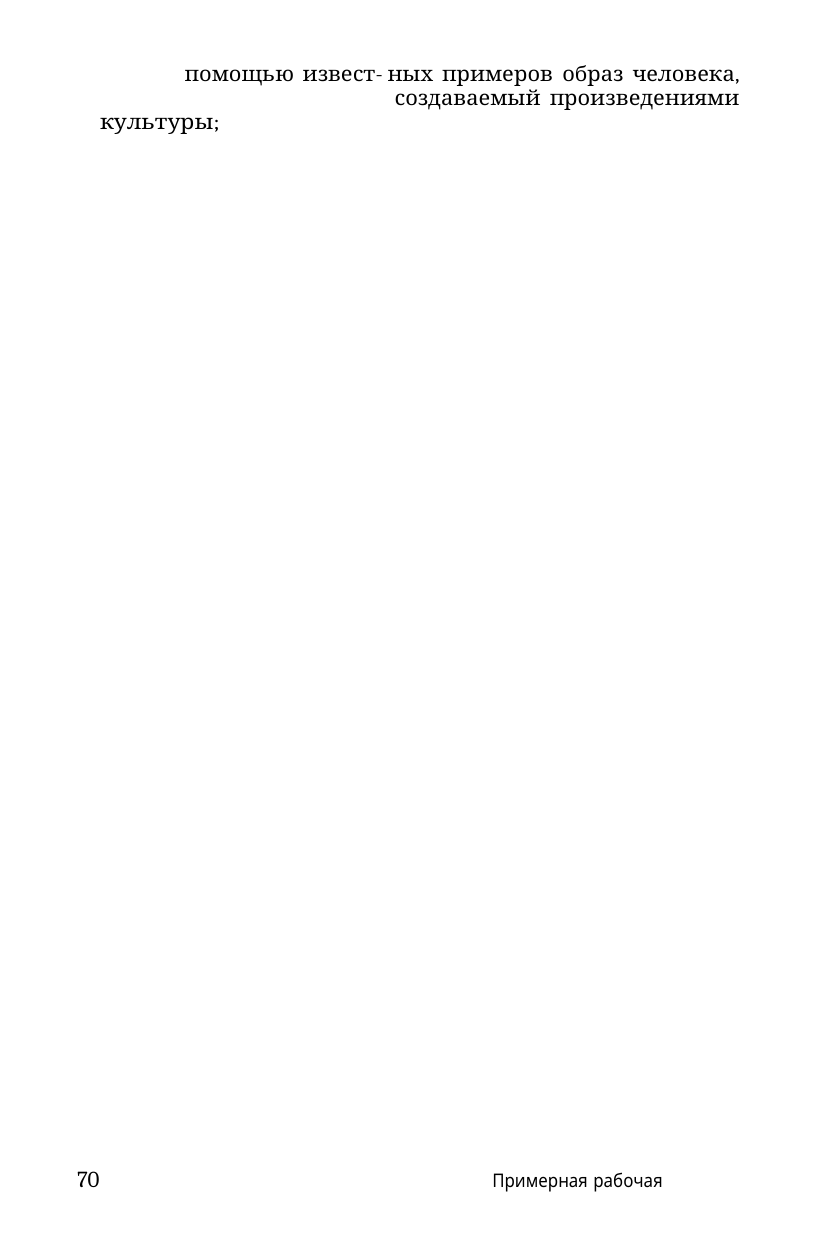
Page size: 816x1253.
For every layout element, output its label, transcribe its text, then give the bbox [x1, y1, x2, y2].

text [85, 62, 739, 110]
text культуры; [100, 110, 751, 134]
